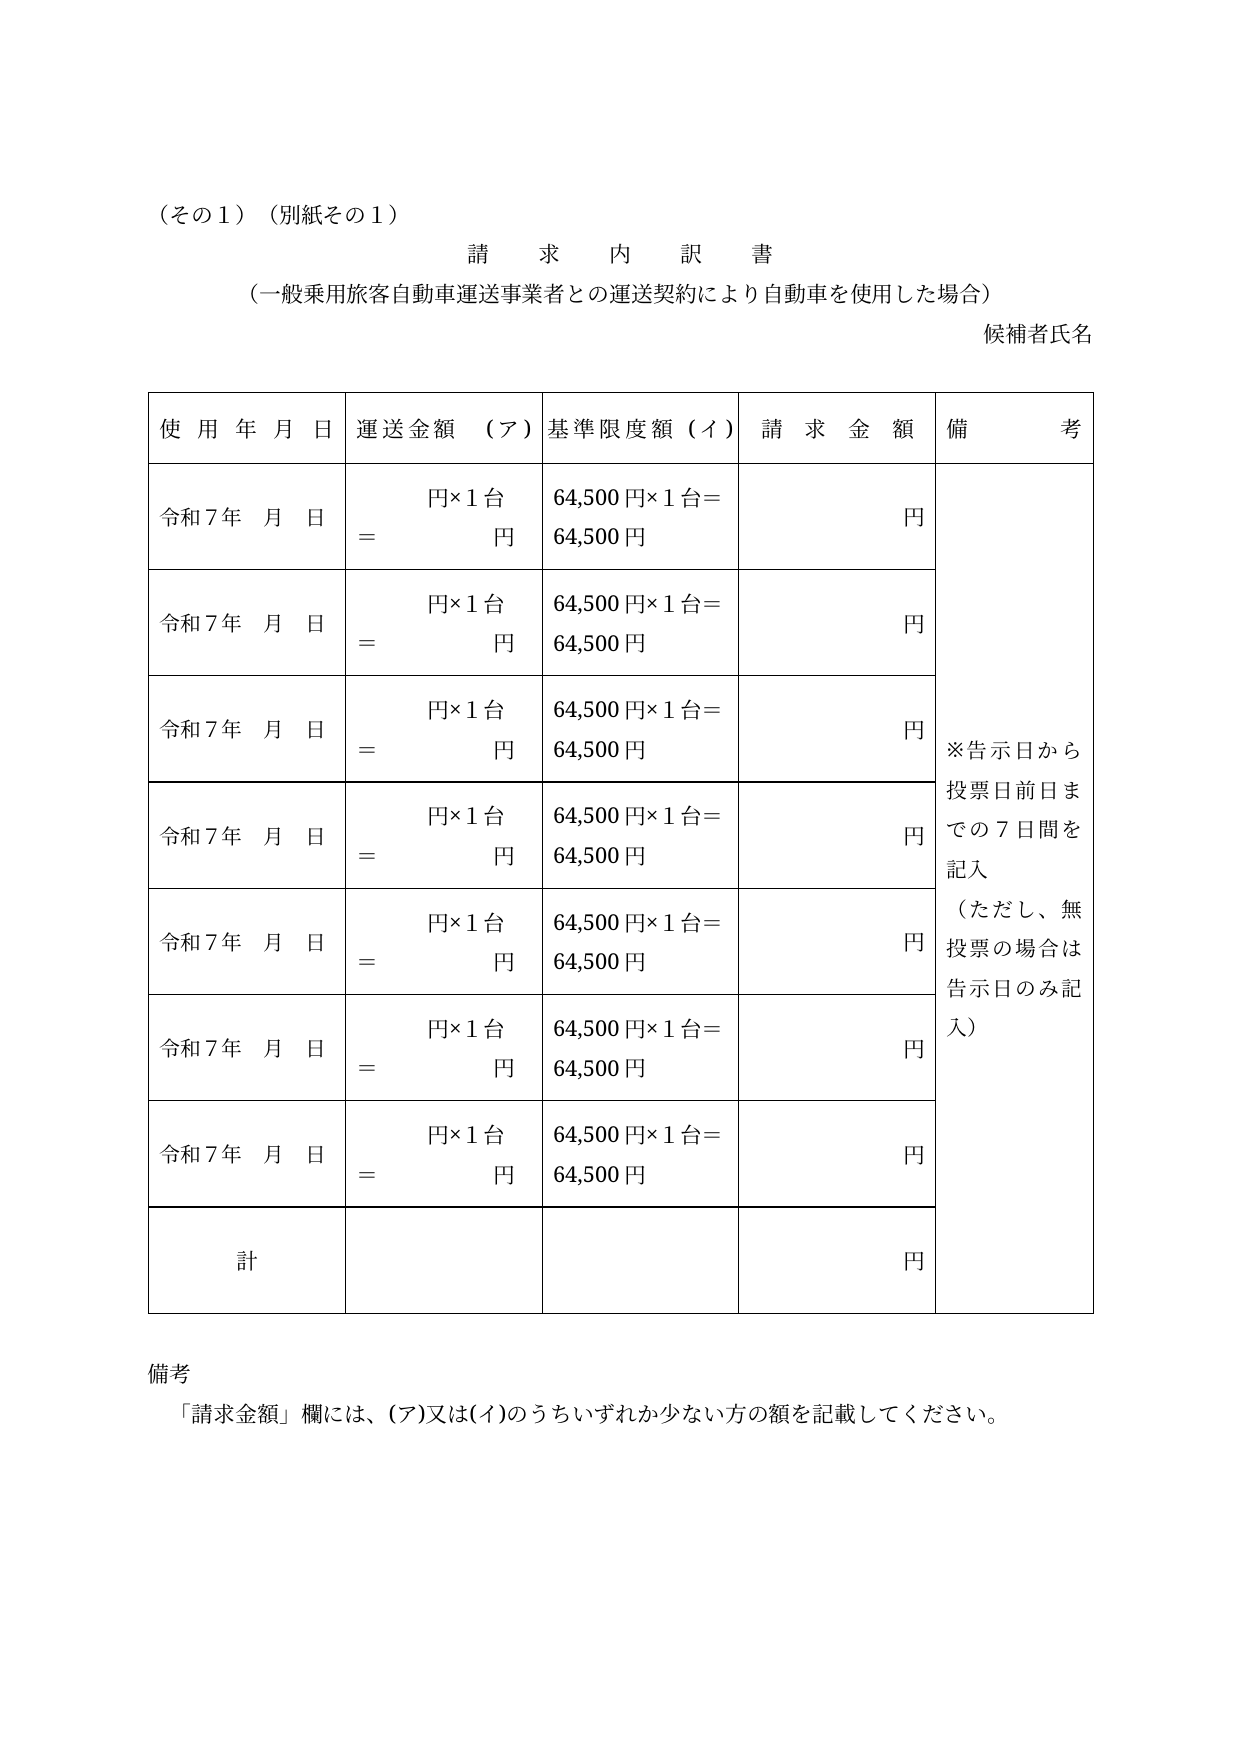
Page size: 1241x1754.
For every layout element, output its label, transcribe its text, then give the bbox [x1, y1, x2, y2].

table_cell 円 [739, 995, 935, 1100]
text （一般乗用旅客自動車運送事業者との運送契約により自動車を使用した場合） [148, 273, 1092, 313]
table_header 運送金額 (ア) [346, 393, 542, 463]
text 候補者氏名 [148, 313, 1092, 352]
table_cell 円 [739, 1208, 935, 1313]
table_cell 円×１台 ＝ 円 [346, 783, 542, 888]
text 備考 [148, 1353, 1092, 1393]
table_cell 円 [739, 464, 935, 569]
table_cell 令和７年 月 日 [149, 464, 345, 569]
text （その１）（別紙その１） [148, 194, 1092, 233]
table_cell 64,500円×１台＝64,500円 [543, 464, 738, 569]
table_cell 64,500円×１台＝64,500円 [543, 676, 738, 781]
table_cell ※告示日から投票日前日までの７日間を記入 （ただし、無投票の場合は告示日のみ記入） [936, 464, 1093, 1313]
table_cell 計 [149, 1208, 345, 1313]
table_cell 64,500円×１台＝64,500円 [543, 1101, 738, 1206]
table_cell 円×１台 ＝ 円 [346, 570, 542, 675]
table_cell 令和７年 月 日 [149, 995, 345, 1100]
table_cell 令和７年 月 日 [149, 570, 345, 675]
table_cell 円×１台 ＝ 円 [346, 464, 542, 569]
table_cell 64,500円×１台＝64,500円 [543, 570, 738, 675]
table_cell 円 [739, 570, 935, 675]
table_cell 円 [739, 1101, 935, 1206]
table_cell 円×１台 ＝ 円 [346, 995, 542, 1100]
table_cell 令和７年 月 日 [149, 783, 345, 888]
text 請 求 内 訳 書 [148, 233, 1092, 273]
table_header 使用年月日 [149, 393, 345, 463]
table_cell 64,500円×１台＝64,500円 [543, 995, 738, 1100]
table_cell 令和７年 月 日 [149, 1101, 345, 1206]
table_header 基準限度額 (イ) [543, 393, 738, 463]
table_cell 64,500円×１台＝64,500円 [543, 889, 738, 994]
table_cell [346, 1208, 542, 1313]
table_cell 令和７年 月 日 [149, 889, 345, 994]
table_header 備考 [936, 393, 1093, 463]
table_cell 円×１台 ＝ 円 [346, 889, 542, 994]
table_cell 円 [739, 783, 935, 888]
table_cell 円×１台 ＝ 円 [346, 676, 542, 781]
table_cell 令和７年 月 日 [149, 676, 345, 781]
table_cell 円 [739, 889, 935, 994]
table_cell 64,500円×１台＝64,500円 [543, 783, 738, 888]
table_header 請求金額 [739, 393, 935, 463]
table_cell 円×１台 ＝ 円 [346, 1101, 542, 1206]
table_cell 円 [739, 676, 935, 781]
table_cell [543, 1208, 738, 1313]
text 「請求金額」欄には、(ア)又は(イ)のうちいずれか少ない方の額を記載してください。 [104, 1393, 1092, 1432]
